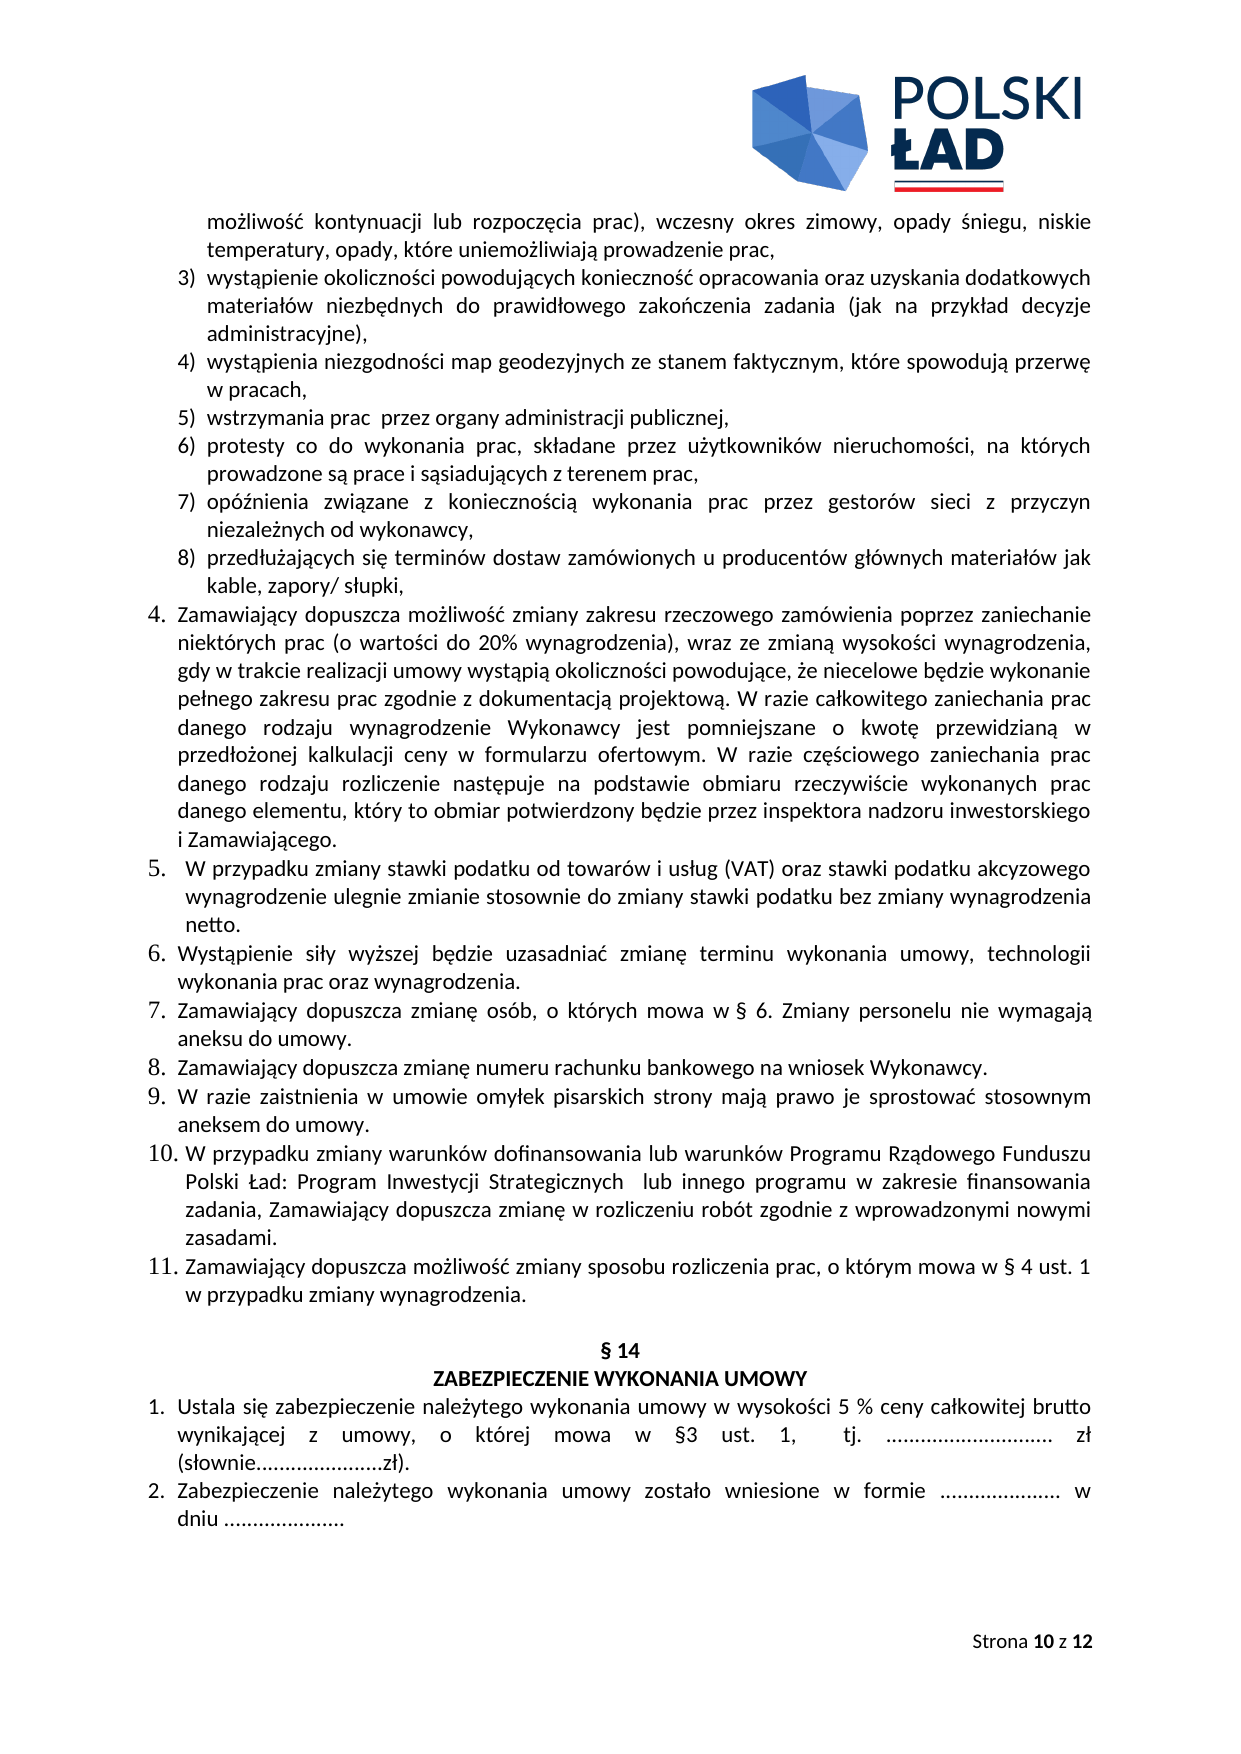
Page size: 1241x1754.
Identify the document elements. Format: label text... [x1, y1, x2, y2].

list W razie zaistnienia w umowie omyłek pisarskich strony mają prawo je sprostować stosownym aneksem do umowy. [148, 1081, 1093, 1138]
list Ustala się zabezpieczenie należytego wykonania umowy w wysokości 5 % ceny całkowitej brutto wynikającej z umowy, o której mowa w §3 ust. 1, tj. ............................. zł (słownie......................zł). [148, 1392, 1093, 1476]
list W przypadku zmiany stawki podatku od towarów i usług (VAT) oraz stawki podatku akcyzowego wynagrodzenie ulegnie zmianie stosownie do zmiany stawki podatku bez zmiany wynagrodzenia netto. [148, 853, 1093, 938]
list Wystąpienie siły wyższej będzie uzasadniać zmianę terminu wykonania umowy, technologii wykonania prac oraz wynagrodzenia. [148, 938, 1093, 995]
list protesty co do wykonania prac, składane przez użytkowników nieruchomości, na których prowadzone są prace i sąsiadujących z terenem prac, [177, 431, 1093, 487]
text § 14 [148, 1336, 1093, 1364]
list wstrzymania prac przez organy administracji publicznej, [177, 403, 1093, 431]
list przedłużających się terminów dostaw zamówionych u producentów głównych materiałów jak kable, zapory/ słupki, [177, 543, 1093, 599]
list wystąpienie okoliczności powodujących konieczność opracowania oraz uzyskania dodatkowych materiałów niezbędnych do prawidłowego zakończenia zadania (jak na przykład decyzje administracyjne), [177, 263, 1093, 347]
list Zamawiający dopuszcza możliwość zmiany zakresu rzeczowego zamówienia poprzez zaniechanie niektórych prac (o wartości do 20% wynagrodzenia), wraz ze zmianą wysokości wynagrodzenia, gdy w trakcie realizacji umowy wystąpią okoliczności powodujące, że niecelowe będzie wykonanie pełnego zakresu prac zgodnie z dokumentacją projektową. W razie całkowitego zaniechania prac danego rodzaju wynagrodzenie Wykonawcy jest pomniejszane o kwotę przewidzianą w przedłożonej kalkulacji ceny w formularzu ofertowym. W razie częściowego zaniechania prac danego rodzaju rozliczenie następuje na podstawie obmiaru rzeczywiście wykonanych prac danego elementu, który to obmiar potwierdzony będzie przez inspektora nadzoru inwestorskiego i Zamawiającego. [148, 599, 1093, 853]
picture [752, 75, 1081, 192]
list W przypadku zmiany warunków dofinansowania lub warunków Programu Rządowego Funduszu Polski Ład: Program Inwestycji Strategicznych lub innego programu w zakresie finansowania zadania, Zamawiający dopuszcza zmianę w rozliczeniu robót zgodnie z wprowadzonymi nowymi zasadami. [148, 1138, 1093, 1251]
list wystąpienia niezgodności map geodezyjnych ze stanem faktycznym, które spowodują przerwę w pracach, [177, 347, 1093, 403]
text ZABEZPIECZENIE WYKONANIA UMOWY [148, 1364, 1093, 1392]
list Zabezpieczenie należytego wykonania umowy zostało wniesione w formie ..................... w dniu ..................... [148, 1476, 1093, 1532]
list Zamawiający dopuszcza zmianę osób, o których mowa w § 6. Zmiany personelu nie wymagają aneksu do umowy. [148, 995, 1093, 1052]
list opóźnienia związane z koniecznością wykonania prac przez gestorów sieci z przyczyn niezależnych od wykonawcy, [177, 487, 1093, 543]
list Zamawiający dopuszcza zmianę numeru rachunku bankowego na wniosek Wykonawcy. [148, 1052, 1093, 1081]
list Zamawiający dopuszcza możliwość zmiany sposobu rozliczenia prac, o którym mowa w § 4 ust. 1 w przypadku zmiany wynagrodzenia. [148, 1251, 1093, 1308]
